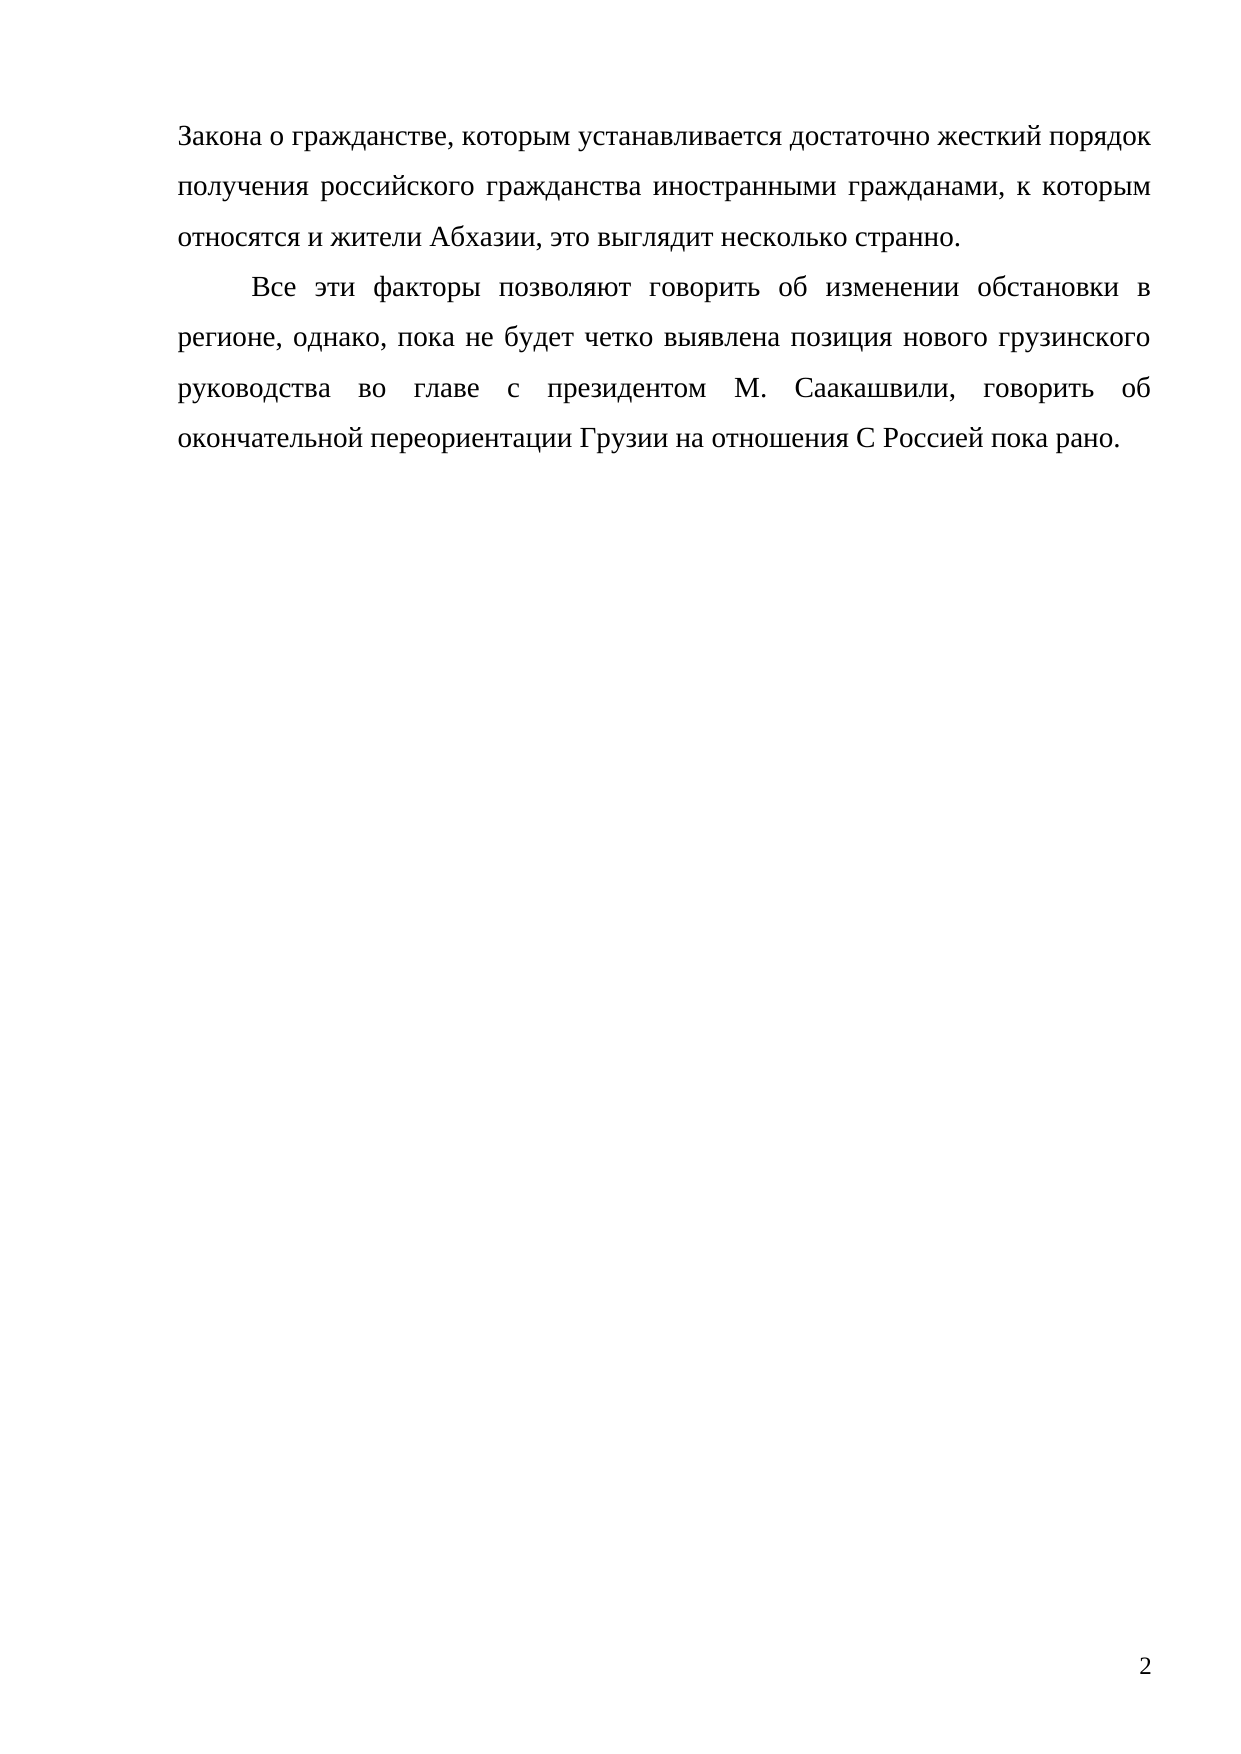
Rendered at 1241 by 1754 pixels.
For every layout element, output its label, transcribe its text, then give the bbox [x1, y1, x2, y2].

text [177, 118, 1152, 252]
text Все эти факторы позволяют говорить об изменении обстановки в регионе, однако, пока не будет четко выявлена позиция нового грузинского руководства во главе с президентом М. Саакашвили, говорить об окончательной переориентации Грузии на отношения С Россией пока рано. [177, 269, 1152, 453]
